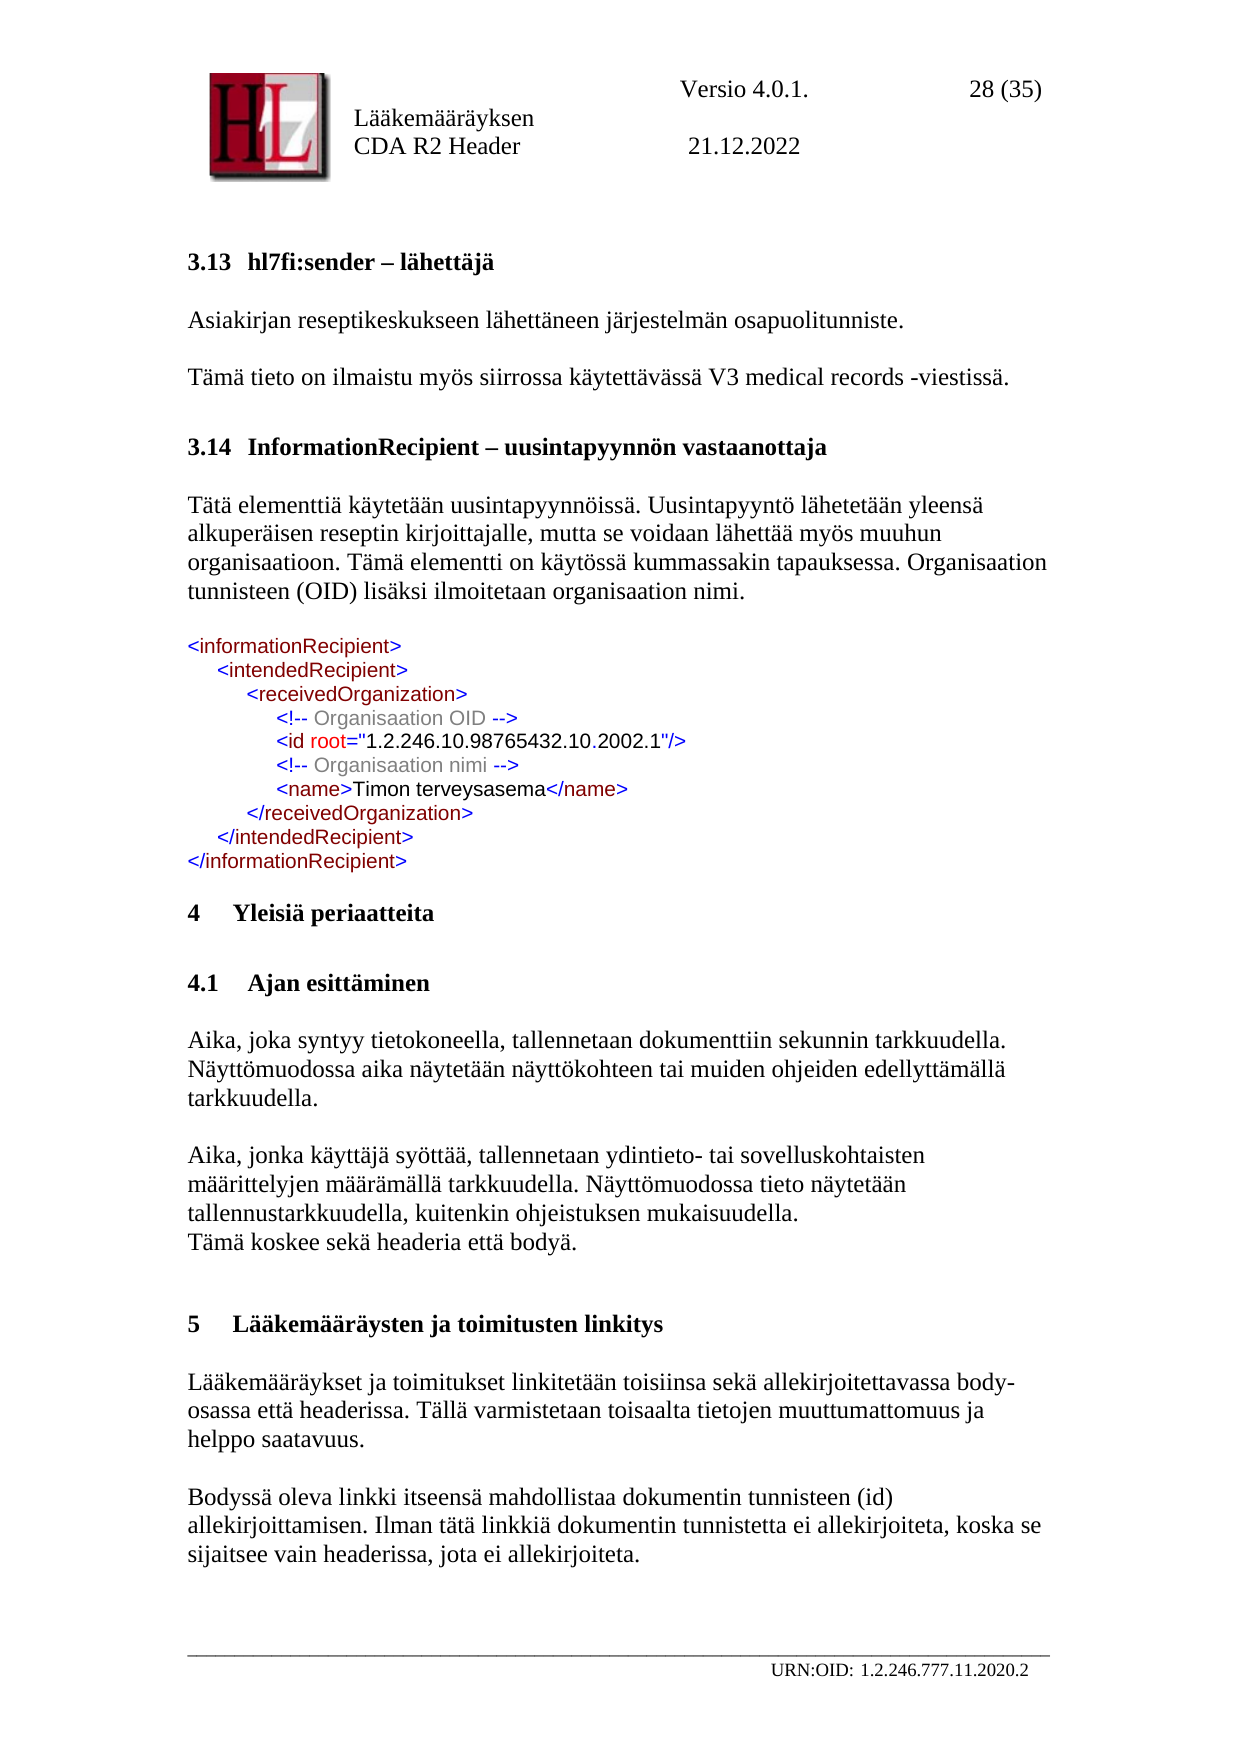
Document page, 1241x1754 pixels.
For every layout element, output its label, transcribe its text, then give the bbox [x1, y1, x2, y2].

text <informationRecipient> [187, 633, 1053, 657]
subtitle InformationRecipient – uusintapyynnön vastaanottaja [187, 432, 1053, 461]
text </informationRecipient> [187, 849, 1053, 873]
subtitle Ajan esittäminen [187, 968, 1053, 997]
subtitle Yleisiä periaatteita [187, 898, 1053, 927]
text <!-- Organisaation nimi --> [187, 753, 1053, 777]
text <receivedOrganization> [187, 681, 1053, 705]
text Tätä elementtiä käytetään uusintapyynnöissä. Uusintapyyntö lähetetään yleensä alkuperäisen reseptin kirjoittajalle, mutta se voidaan lähettää myös muuhun organisaatioon. Tämä elementti on käytössä kummassakin tapauksessa. Organisaation tunnisteen (OID) lisäksi ilmoitetaan organisaation nimi. [187, 490, 1053, 605]
text </intendedRecipient> [187, 825, 1053, 849]
picture [209, 73, 332, 182]
text <name>Timon terveysasema</name> [187, 777, 1053, 801]
subtitle hl7fi:sender – lähettäjä [187, 247, 1053, 276]
text Asiakirjan reseptikeskukseen lähettäneen järjestelmän osapuolitunniste. [187, 305, 1053, 333]
text Aika, jonka käyttäjä syöttää, tallennetaan ydintieto- tai sovelluskohtaisten määrittelyjen määrämällä tarkkuudella. Näyttömuodossa tieto näytetään tallennustarkkuudella, kuitenkin ohjeistuksen mukaisuudella. [187, 1141, 1053, 1227]
text <intendedRecipient> [187, 657, 1053, 681]
text Tämä tieto on ilmaistu myös siirrossa käytettävässä V3 medical records -viestissä. [187, 362, 1053, 391]
text <!-- Organisaation OID --> [187, 705, 1053, 729]
text Bodyssä oleva linkki itseensä mahdollistaa dokumentin tunnisteen (id) allekirjoittamisen. Ilman tätä linkkiä dokumentin tunnistetta ei allekirjoiteta, koska se sijaitsee vain headerissa, jota ei allekirjoiteta. [187, 1482, 1053, 1568]
text </receivedOrganization> [187, 801, 1053, 825]
subtitle Lääkemääräysten ja toimitusten linkitys [187, 1309, 1053, 1338]
text Aika, joka syntyy tietokoneella, tallennetaan dokumenttiin sekunnin tarkkuudella. Näyttömuodossa aika näytetään näyttökohteen tai muiden ohjeiden edellyttämällä tarkkuudella. [187, 1026, 1053, 1112]
text <id root="1.2.246.10.98765432.10.2002.1"/> [187, 729, 1053, 753]
text Tämä koskee sekä headeria että bodyä. [187, 1227, 1053, 1256]
text Lääkemääräykset ja toimitukset linkitetään toisiinsa sekä allekirjoitettavassa body-osassa että headerissa. Tällä varmistetaan toisaalta tietojen muuttumattomuus ja helppo saatavuus. [187, 1367, 1053, 1453]
